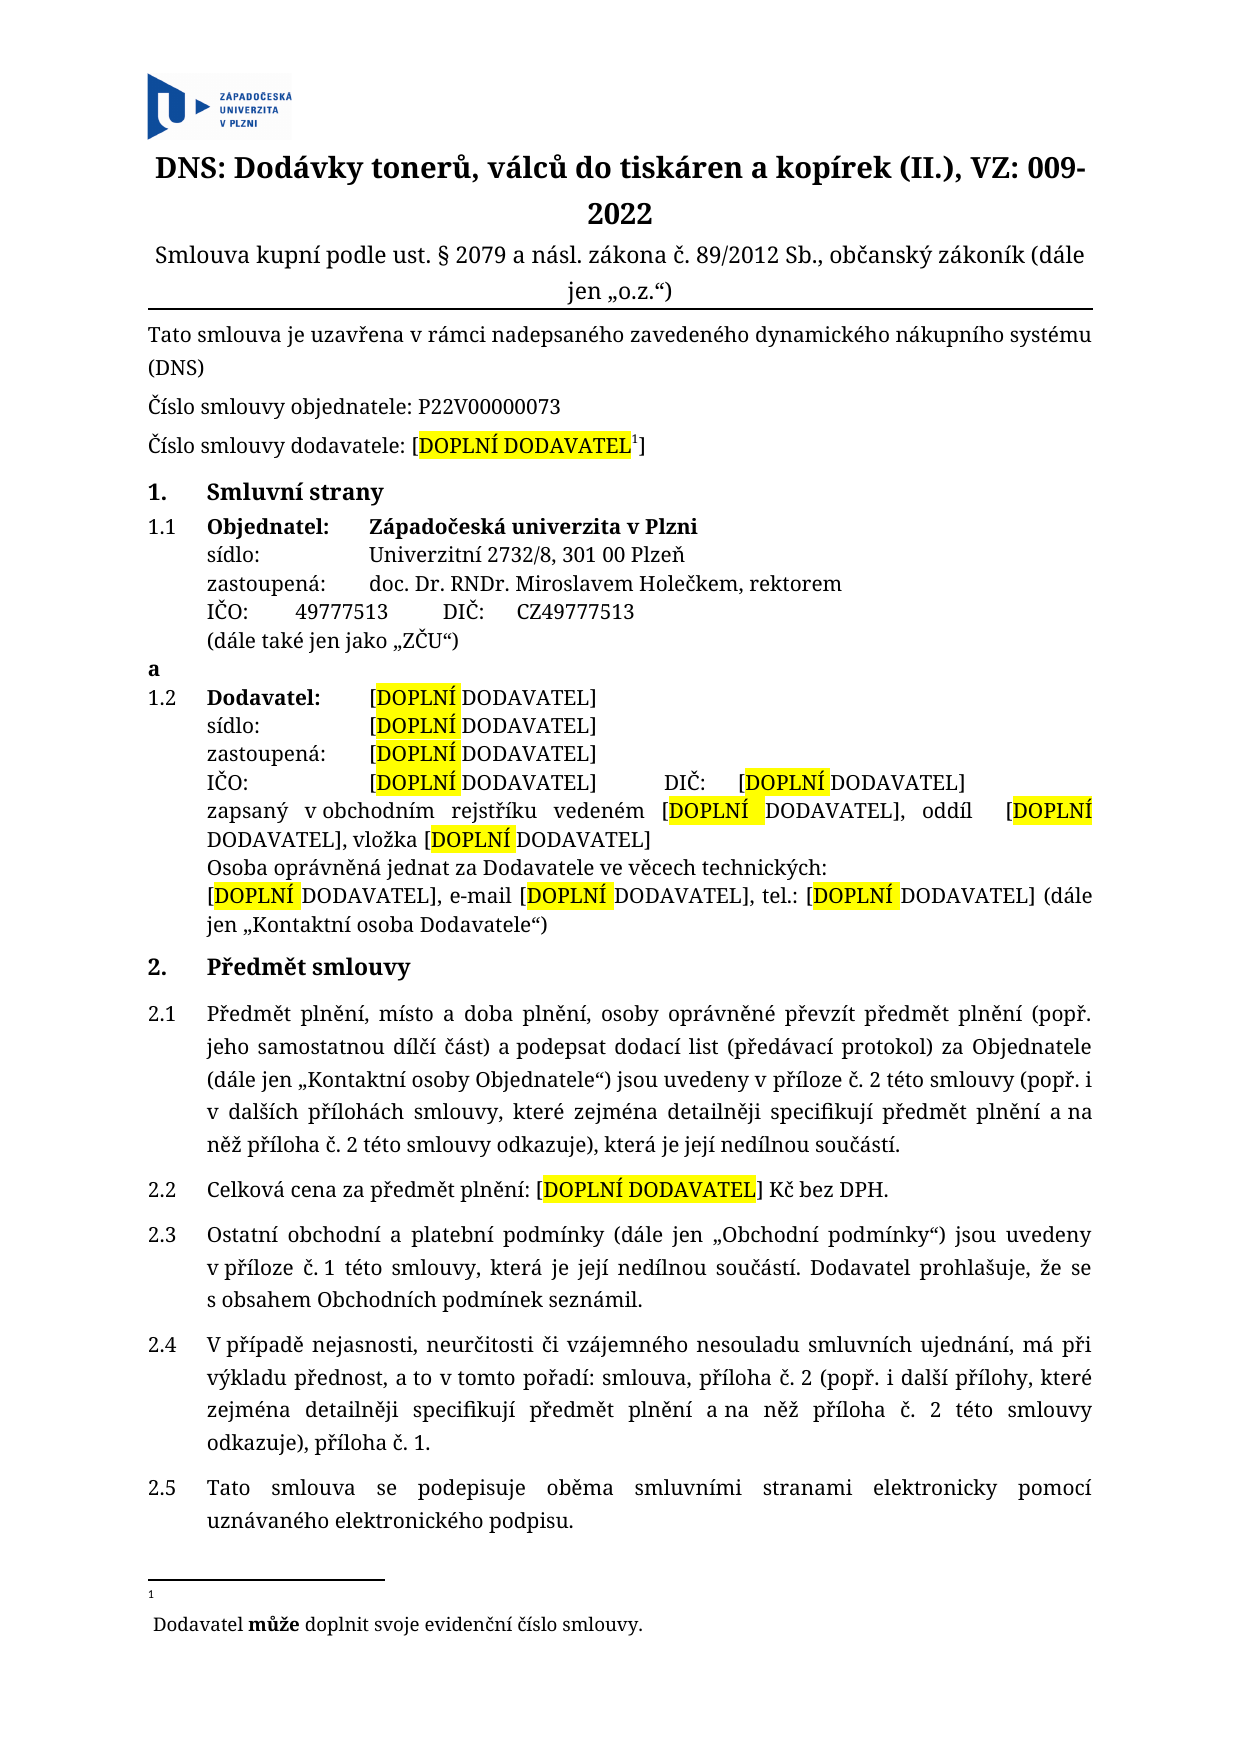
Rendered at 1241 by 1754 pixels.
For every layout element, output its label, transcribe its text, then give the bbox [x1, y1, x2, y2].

list Smluvní strany [148, 476, 1093, 507]
text Číslo smlouvy dodavatele: [DOPLNÍ DODAVATEL] [148, 431, 419, 459]
text Osoba oprávněná jednat za Dodavatele ve věcech technických: [207, 853, 1093, 882]
picture [147, 73, 292, 140]
text Smlouva kupní podle ust. § 2079 a násl. zákona č. 89/2012 Sb., občanský zákoník (dále jen „o.z.“) [148, 239, 1093, 308]
text sídlo: Univerzitní 2732/8, 301 00 Plzeň [207, 540, 1093, 569]
text Číslo smlouvy objednatele: P22V00000073 [148, 392, 1093, 421]
text zastoupená: [DOPLNÍ DODAVATEL] [207, 739, 1093, 768]
text sídlo: [DOPLNÍ DODAVATEL] [461, 711, 1093, 739]
text DNS: Dodávky tonerů, válců do tiskáren a kopírek (II.), VZ: 009-2022 [148, 148, 1093, 233]
text zapsaný v obchodním rejstříku vedeném [DOPLNÍ DODAVATEL], oddíl [DOPLNÍ DODAVATEL], vložka [DOPLNÍ DODAVATEL] [207, 796, 1093, 853]
text IČO: [DOPLNÍ DODAVATEL] DIČ: [DOPLNÍ DODAVATEL] [461, 768, 745, 796]
list Ostatní obchodní a platební podmínky (dále jen „Obchodní podmínky“) jsou uvedeny v příloze č. 1 této smlouvy, která je její nedílnou součástí. Dodavatel prohlašuje, že se s obsahem Obchodních podmínek seznámil. [148, 1220, 1093, 1314]
list Objednatel: Západočeská univerzita v Plzni [148, 512, 1093, 540]
list Tato smlouva se podepisuje oběma smluvními stranami elektronicky pomocí uznávaného elektronického podpisu. [148, 1473, 1093, 1534]
list Dodavatel: [DOPLNÍ DODAVATEL] [461, 683, 1093, 711]
list Celková cena za předmět plnění: [DOPLNÍ DODAVATEL] Kč bez DPH. [148, 1175, 543, 1203]
text a [148, 654, 1093, 683]
text IČO: [DOPLNÍ DODAVATEL] DIČ: [DOPLNÍ DODAVATEL] [207, 768, 376, 796]
text IČO: [DOPLNÍ DODAVATEL] DIČ: [DOPLNÍ DODAVATEL] [830, 768, 1093, 796]
list Dodavatel: [DOPLNÍ DODAVATEL] [148, 683, 376, 711]
text [DOPLNÍ DODAVATEL], e-mail [DOPLNÍ DODAVATEL], tel.: [DOPLNÍ DODAVATEL] (dále jen „Kontaktní osoba Dodavatele“) [207, 882, 1093, 938]
text IČO: 49777513 DIČ: CZ49777513 [207, 597, 1093, 626]
text Tato smlouva je uzavřena v rámci nadepsaného zavedeného dynamického nákupního systému (DNS) [148, 321, 1093, 382]
text zastoupená: doc. Dr. RNDr. Miroslavem Holečkem, rektorem [207, 569, 1093, 597]
list Celková cena za předmět plnění: [DOPLNÍ DODAVATEL] Kč bez DPH. [756, 1175, 1093, 1203]
list Předmět plnění, místo a doba plnění, osoby oprávněné převzít předmět plnění (popř. jeho samostatnou dílčí část) a podepsat dodací list (předávací protokol) za Objednatele (dále jen „Kontaktní osoby Objednatele“) jsou uvedeny v příloze č. 2 této smlouvy (popř. i v dalších přílohách smlouvy, které zejména detailněji specifikují předmět plnění a na něž příloha č. 2 této smlouvy odkazuje), která je její nedílnou součástí. [148, 999, 1093, 1158]
list V případě nejasnosti, neurčitosti či vzájemného nesouladu smluvních ujednání, má při výkladu přednost, a to v tomto pořadí: smlouva, příloha č. 2 (popř. i další přílohy, které zejména detailněji specifikují předmět plnění a na něž příloha č. 2 této smlouvy odkazuje), příloha č. 1. [148, 1330, 1093, 1457]
text sídlo: [DOPLNÍ DODAVATEL] [207, 711, 376, 739]
text Číslo smlouvy dodavatele: [DOPLNÍ DODAVATEL] [631, 431, 1093, 459]
list Předmět smlouvy [148, 951, 1093, 982]
text (dále také jen jako „ZČU“) [207, 626, 1093, 654]
